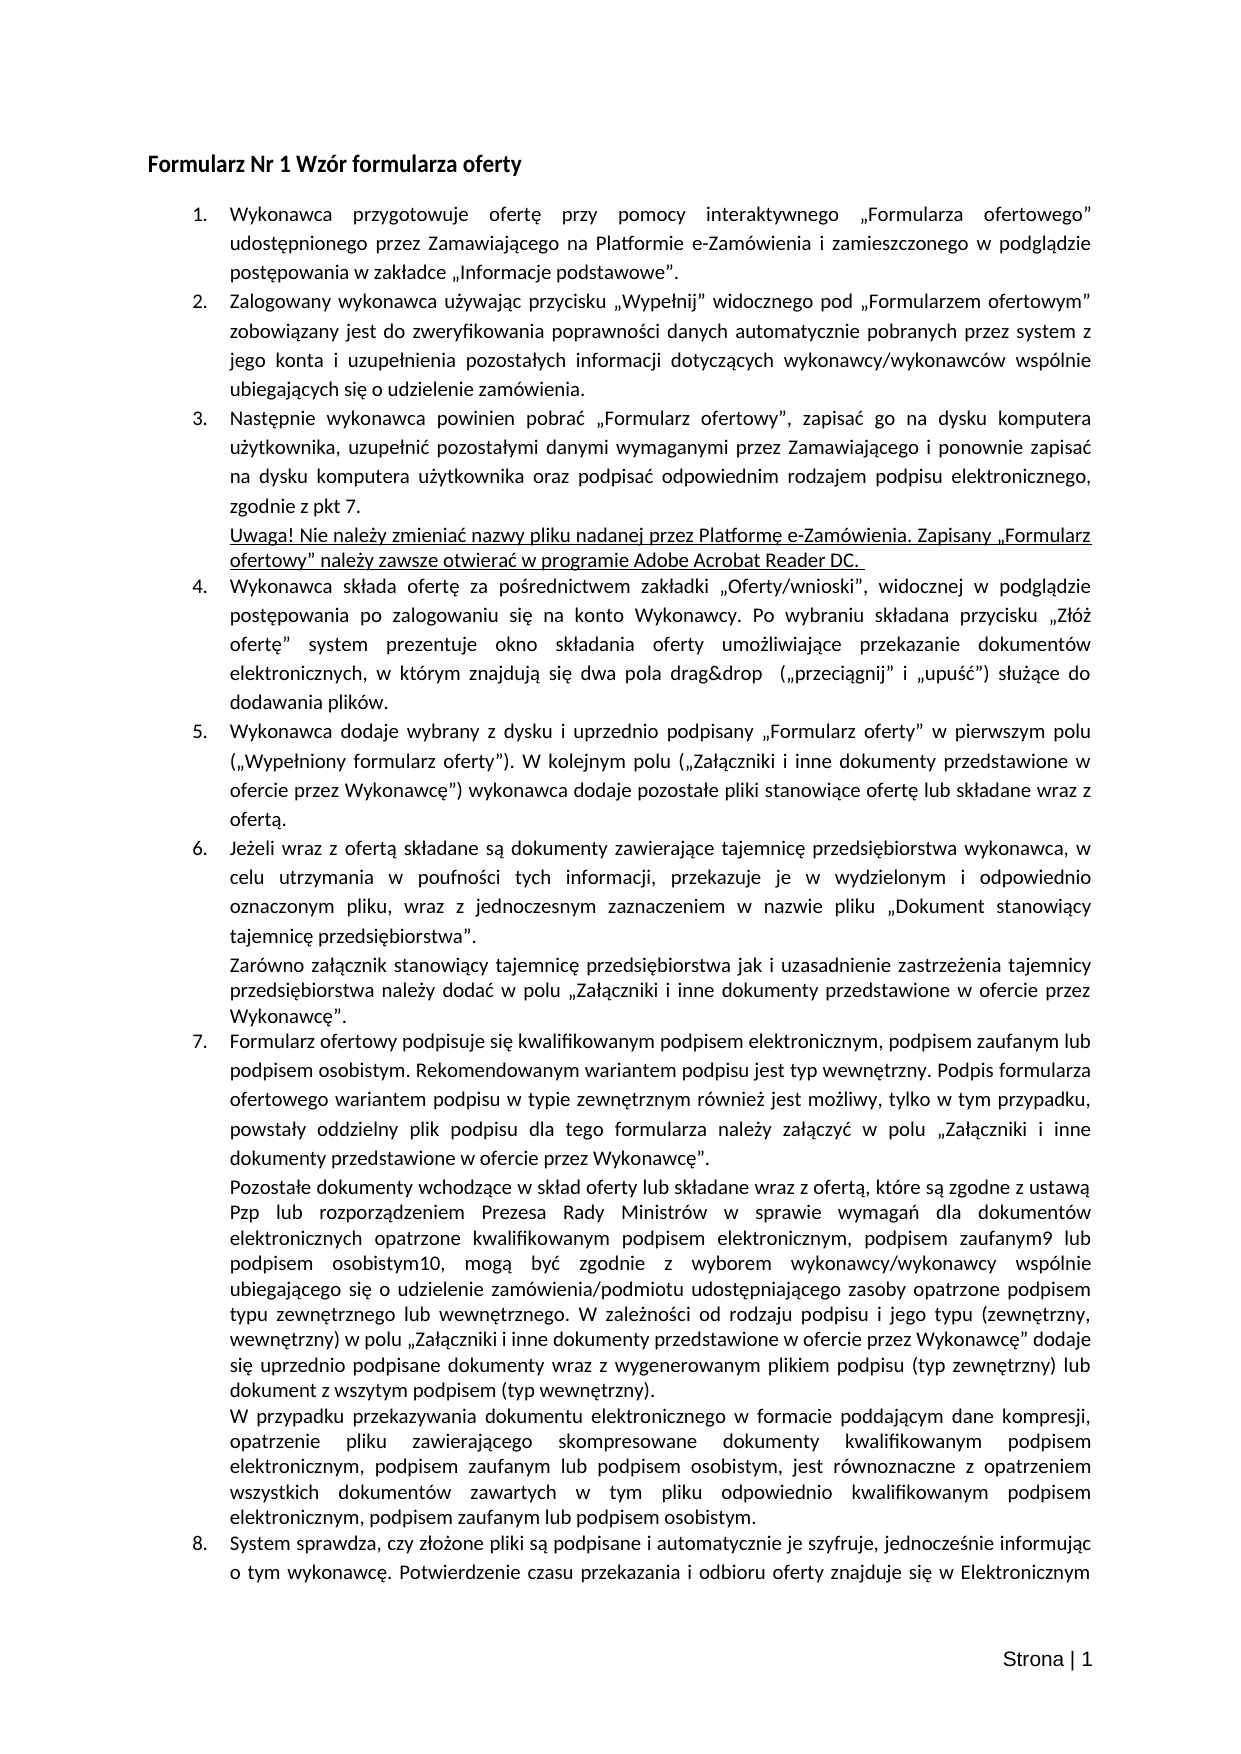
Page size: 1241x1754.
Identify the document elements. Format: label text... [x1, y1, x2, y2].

text W przypadku przekazywania dokumentu elektronicznego w formacie poddającym dane kompresji, opatrzenie pliku zawierającego skompresowane dokumenty kwalifikowanym podpisem elektronicznym, podpisem zaufanym lub podpisem osobistym, jest równoznaczne z opatrzeniem wszystkich dokumentów zawartych w tym pliku odpowiednio kwalifikowanym podpisem elektronicznym, podpisem zaufanym lub podpisem osobistym. [229, 1403, 1092, 1530]
list Wykonawca przygotowuje ofertę przy pomocy interaktywnego „Formularza ofertowego” udostępnionego przez Zamawiającego na Platformie e-Zamówienia i zamieszczonego w podglądzie postępowania w zakładce „Informacje podstawowe”. [192, 201, 1092, 285]
text Pozostałe dokumenty wchodzące w skład oferty lub składane wraz z ofertą, które są zgodne z ustawą Pzp lub rozporządzeniem Prezesa Rady Ministrów w sprawie wymagań dla dokumentów elektronicznych opatrzone kwalifikowanym podpisem elektronicznym, podpisem zaufanym9 lub podpisem osobistym10, mogą być zgodnie z wyborem wykonawcy/wykonawcy wspólnie ubiegającego się o udzielenie zamówienia/podmiotu udostępniającego zasoby opatrzone podpisem typu zewnętrznego lub wewnętrznego. W zależności od rodzaju podpisu i jego typu (zewnętrzny, wewnętrzny) w polu „Załączniki i inne dokumenty przedstawione w ofercie przez Wykonawcę” dodaje się uprzednio podpisane dokumenty wraz z wygenerowanym plikiem podpisu (typ zewnętrzny) lub dokument z wszytym podpisem (typ wewnętrzny). [229, 1174, 1092, 1403]
list Wykonawca składa ofertę za pośrednictwem zakładki „Oferty/wnioski”, widocznej w podglądzie postępowania po zalogowaniu się na konto Wykonawcy. Po wybraniu składana przycisku „Złóż ofertę” system prezentuje okno składania oferty umożliwiające przekazanie dokumentów elektronicznych, w którym znajdują się dwa pola drag&drop („przeciągnij” i „upuść”) służące do dodawania plików. [192, 573, 1092, 715]
list Zalogowany wykonawca używając przycisku „Wypełnij” widocznego pod „Formularzem ofertowym” zobowiązany jest do zweryfikowania poprawności danych automatycznie pobranych przez system z jego konta i uzupełnienia pozostałych informacji dotyczących wykonawcy/wykonawców wspólnie ubiegających się o udzielenie zamówienia. [192, 289, 1092, 402]
text Uwaga! Nie należy zmieniać nazwy pliku nadanej przez Platformę e-Zamówienia. Zapisany „Formularz ofertowy” należy zawsze otwierać w programie Adobe Acrobat Reader DC. [229, 545, 1092, 573]
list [192, 1530, 1092, 1584]
text Zarówno załącznik stanowiący tajemnicę przedsiębiorstwa jak i uzasadnienie zastrzeżenia tajemnicy przedsiębiorstwa należy dodać w polu „Załączniki i inne dokumenty przedstawione w ofercie przez Wykonawcę”. [229, 952, 1092, 1028]
subtitle Formularz Nr 1 Wzór formularza oferty [148, 148, 1092, 178]
list Wykonawca dodaje wybrany z dysku i uprzednio podpisany „Formularz oferty” w pierwszym polu („Wypełniony formularz oferty”). W kolejnym polu („Załączniki i inne dokumenty przedstawione w ofercie przez Wykonawcę”) wykonawca dodaje pozostałe pliki stanowiące ofertę lub składane wraz z ofertą. [192, 719, 1092, 832]
list Jeżeli wraz z ofertą składane są dokumenty zawierające tajemnicę przedsiębiorstwa wykonawca, w celu utrzymania w poufności tych informacji, przekazuje je w wydzielonym i odpowiednio oznaczonym pliku, wraz z jednoczesnym zaznaczeniem w nazwie pliku „Dokument stanowiący tajemnicę przedsiębiorstwa”. [192, 835, 1092, 948]
text Uwaga! Nie należy zmieniać nazwy pliku nadanej przez Platformę e-Zamówienia. Zapisany „Formularz ofertowy” należy zawsze otwierać w programie Adobe Acrobat Reader DC. [229, 522, 1092, 544]
list Następnie wykonawca powinien pobrać „Formularz ofertowy”, zapisać go na dysku komputera użytkownika, uzupełnić pozostałymi danymi wymaganymi przez Zamawiającego i ponownie zapisać na dysku komputera użytkownika oraz podpisać odpowiednim rodzajem podpisu elektronicznego, zgodnie z pkt 7. [192, 405, 1092, 518]
list Formularz ofertowy podpisuje się kwalifikowanym podpisem elektronicznym, podpisem zaufanym lub podpisem osobistym. Rekomendowanym wariantem podpisu jest typ wewnętrzny. Podpis formularza ofertowego wariantem podpisu w typie zewnętrznym również jest możliwy, tylko w tym przypadku, powstały oddzielny plik podpisu dla tego formularza należy załączyć w polu „Załączniki i inne dokumenty przedstawione w ofercie przez Wykonawcę”. [192, 1028, 1092, 1170]
